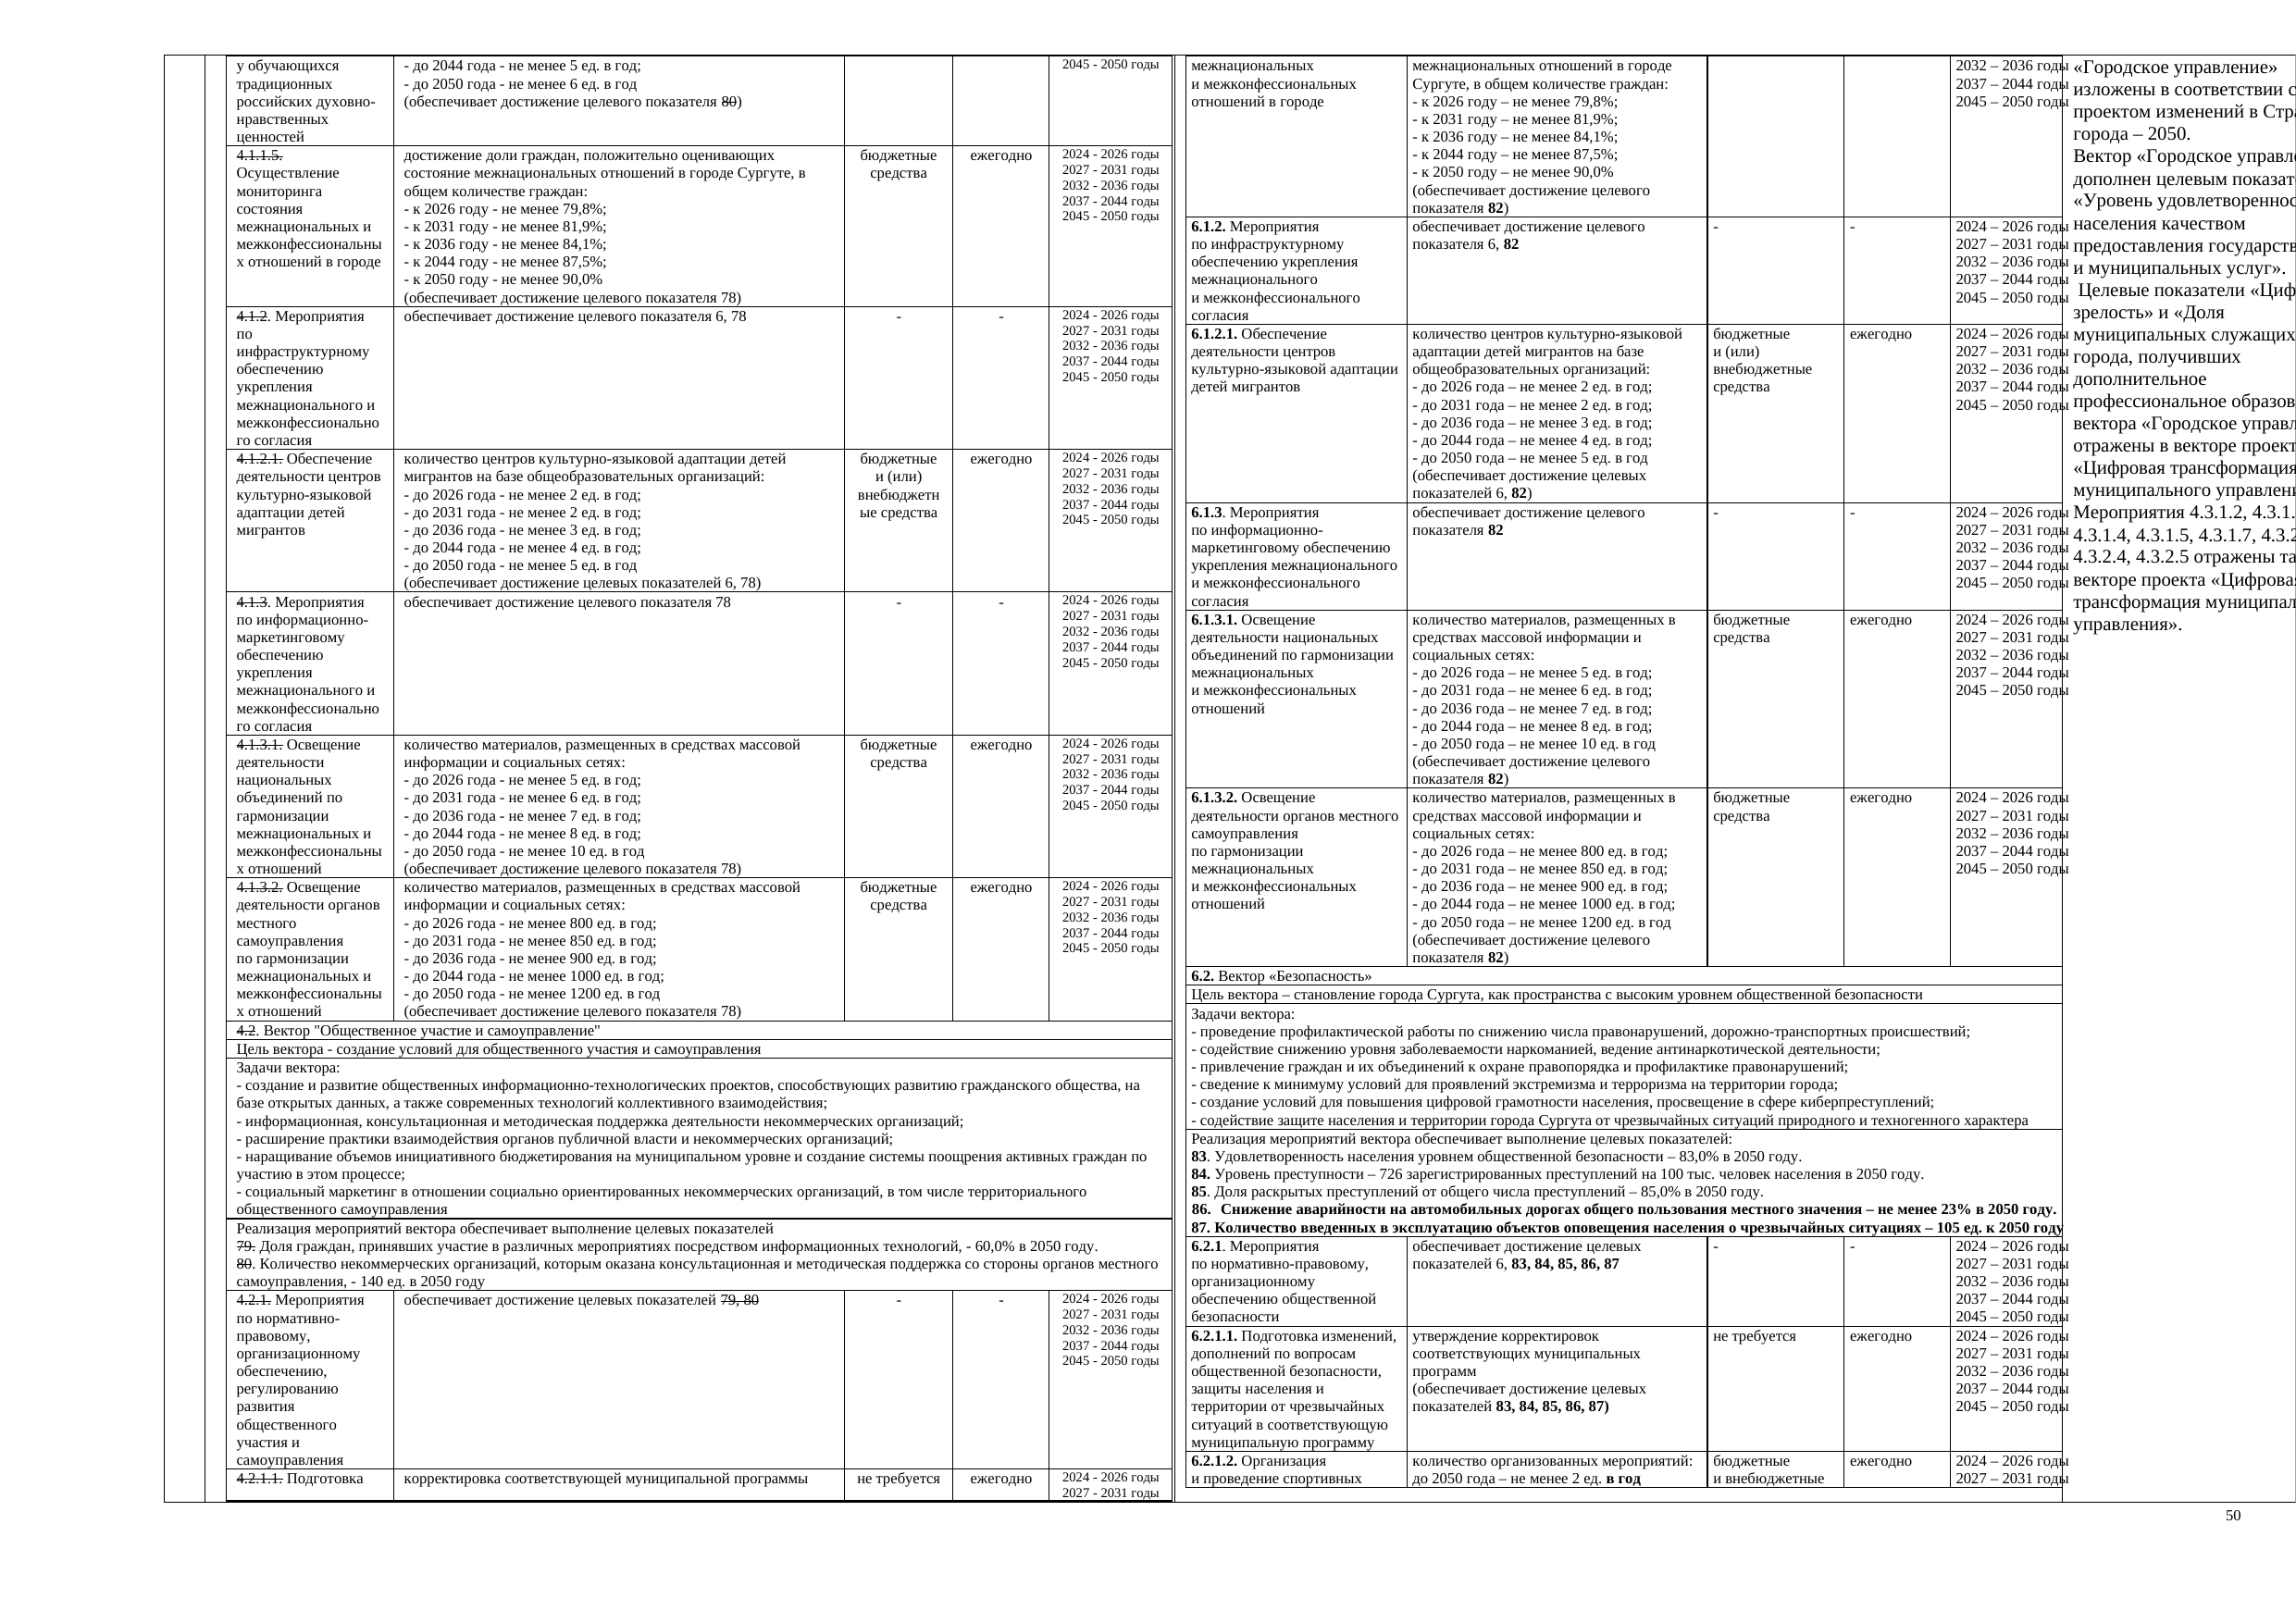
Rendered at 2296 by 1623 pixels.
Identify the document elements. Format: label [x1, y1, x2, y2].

table_cell [953, 146, 1049, 306]
table_cell [1049, 1469, 1172, 1500]
table_cell [845, 1291, 952, 1468]
table_cell [2063, 56, 2295, 1501]
table_cell [227, 1059, 1172, 1218]
table_cell [165, 56, 205, 1501]
table_cell [227, 878, 393, 1021]
table_cell [227, 736, 393, 877]
table_cell [953, 1469, 1049, 1500]
table_cell [394, 878, 844, 1021]
table_cell [1049, 307, 1172, 449]
table_cell [1049, 592, 1172, 735]
table_cell [205, 56, 226, 1501]
table_cell [953, 736, 1049, 877]
table_cell [1049, 450, 1172, 591]
table_cell [953, 1291, 1049, 1468]
table_cell [394, 1291, 844, 1468]
table_cell [1049, 736, 1172, 877]
table_cell [227, 450, 393, 591]
table_cell [845, 146, 952, 306]
table_cell [394, 592, 844, 735]
table_cell [845, 56, 952, 145]
table_cell [394, 56, 844, 145]
table_cell [227, 146, 393, 306]
table_cell [227, 592, 393, 735]
table_cell [953, 592, 1049, 735]
table_cell [953, 878, 1049, 1021]
table_cell [227, 307, 393, 449]
table_cell [227, 1469, 393, 1500]
table_cell [845, 1469, 952, 1500]
table_cell [845, 878, 952, 1021]
table_cell [1049, 146, 1172, 306]
table_cell [227, 1220, 1172, 1290]
table_cell [227, 56, 393, 145]
table_cell [227, 1040, 1172, 1058]
table_cell [227, 1022, 1172, 1039]
table_cell [394, 307, 844, 449]
table_cell [1175, 56, 2062, 1501]
table_cell [394, 1469, 844, 1500]
table_cell [845, 736, 952, 877]
table_cell [394, 146, 844, 306]
table_cell [394, 736, 844, 877]
table_cell [953, 307, 1049, 449]
table_cell [1049, 1291, 1172, 1468]
table_cell [953, 450, 1049, 591]
table_cell [394, 450, 844, 591]
table_cell [845, 592, 952, 735]
table_cell [1049, 56, 1172, 145]
table_cell [953, 56, 1049, 145]
table_cell [845, 307, 952, 449]
table_cell [845, 450, 952, 591]
table_cell [1049, 878, 1172, 1021]
table_cell [227, 1291, 393, 1468]
